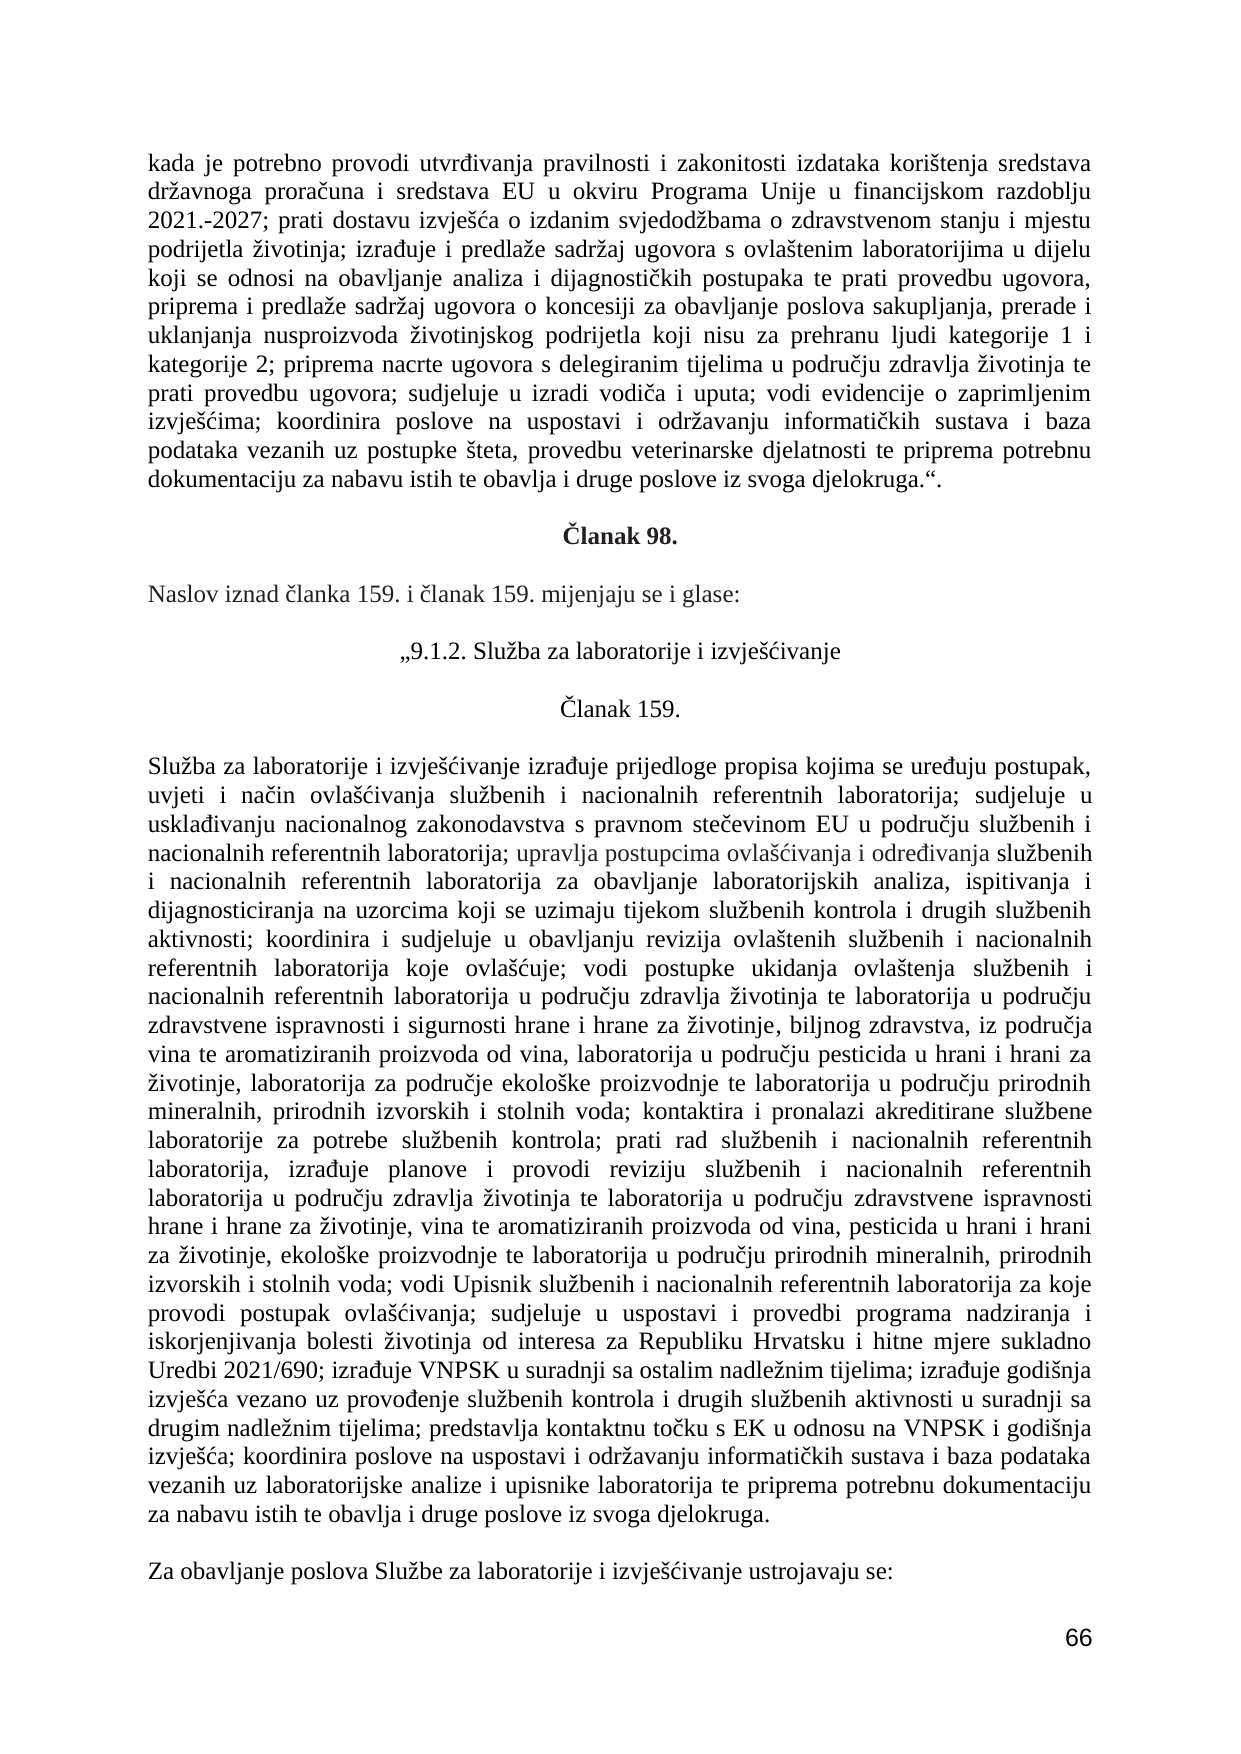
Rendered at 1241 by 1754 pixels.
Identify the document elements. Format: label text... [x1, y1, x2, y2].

text Naslov iznad članka 159. i članak 159. mijenjaju se i glase: [148, 579, 1092, 608]
text Služba za laboratorije i izvješćivanje izrađuje prijedloge propisa kojima se uređuju postupak, uvjeti i način ovlašćivanja službenih i nacionalnih referentnih laboratorija; sudjeluje u usklađivanju nacionalnog zakonodavstva s pravnom stečevinom EU u području službenih i nacionalnih referentnih laboratorija; upravlja postupcima ovlašćivanja i određivanja službenih i nacionalnih referentnih laboratorija za obavljanje laboratorijskih analiza, ispitivanja i dijagnosticiranja na uzorcima koji se uzimaju tijekom službenih kontrola i drugih službenih aktivnosti; koordinira i sudjeluje u obavljanju revizija ovlaštenih službenih i nacionalnih referentnih laboratorija koje ovlašćuje; vodi postupke ukidanja ovlaštenja službenih i nacionalnih referentnih laboratorija u području zdravlja životinja te laboratorija u području zdravstvene ispravnosti i sigurnosti hrane i hrane za životinje, biljnog zdravstva, iz područja vina te aromatiziranih proizvoda od vina, laboratorija u području pesticida u hrani i hrani za životinje, laboratorija za područje ekološke proizvodnje te laboratorija u području prirodnih mineralnih, prirodnih izvorskih i stolnih voda; kontaktira i pronalazi akreditirane službene laboratorije za potrebe službenih kontrola; prati rad službenih i nacionalnih referentnih laboratorija, izrađuje planove i provodi reviziju službenih i nacionalnih referentnih laboratorija u području zdravlja životinja te laboratorija u području zdravstvene ispravnosti hrane i hrane za životinje, vina te aromatiziranih proizvoda od vina, pesticida u hrani i hrani za životinje, ekološke proizvodnje te laboratorija u području prirodnih mineralnih, prirodnih izvorskih i stolnih voda; vodi Upisnik službenih i nacionalnih referentnih laboratorija za koje provodi postupak ovlašćivanja; sudjeluje u uspostavi i provedbi programa nadziranja i iskorjenjivanja bolesti životinja od interesa za Republiku Hrvatsku i hitne mjere sukladno Uredbi 2021/690; izrađuje VNPSK u suradnji sa ostalim nadležnim tijelima; izrađuje godišnja izvješća vezano uz provođenje službenih kontrola i drugih službenih aktivnosti u suradnji sa drugim nadležnim tijelima; predstavlja kontaktnu točku s EK u odnosu na VNPSK i godišnja izvješća; koordinira poslove na uspostavi i održavanju informatičkih sustava i baza podataka vezanih uz laboratorijske analize i upisnike laboratorija te priprema potrebnu dokumentaciju za nabavu istih te obavlja i druge poslove iz svoga djelokruga. [148, 751, 1092, 1528]
text „9.1.2. Služba za laboratorije i izvješćivanje [148, 636, 1092, 665]
text Članak 98. [148, 521, 1092, 550]
text Za obavljanje poslova Službe za laboratorije i izvješćivanje ustrojavaju se: [148, 1556, 1092, 1585]
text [148, 148, 1092, 493]
text Članak 159. [148, 694, 1092, 723]
